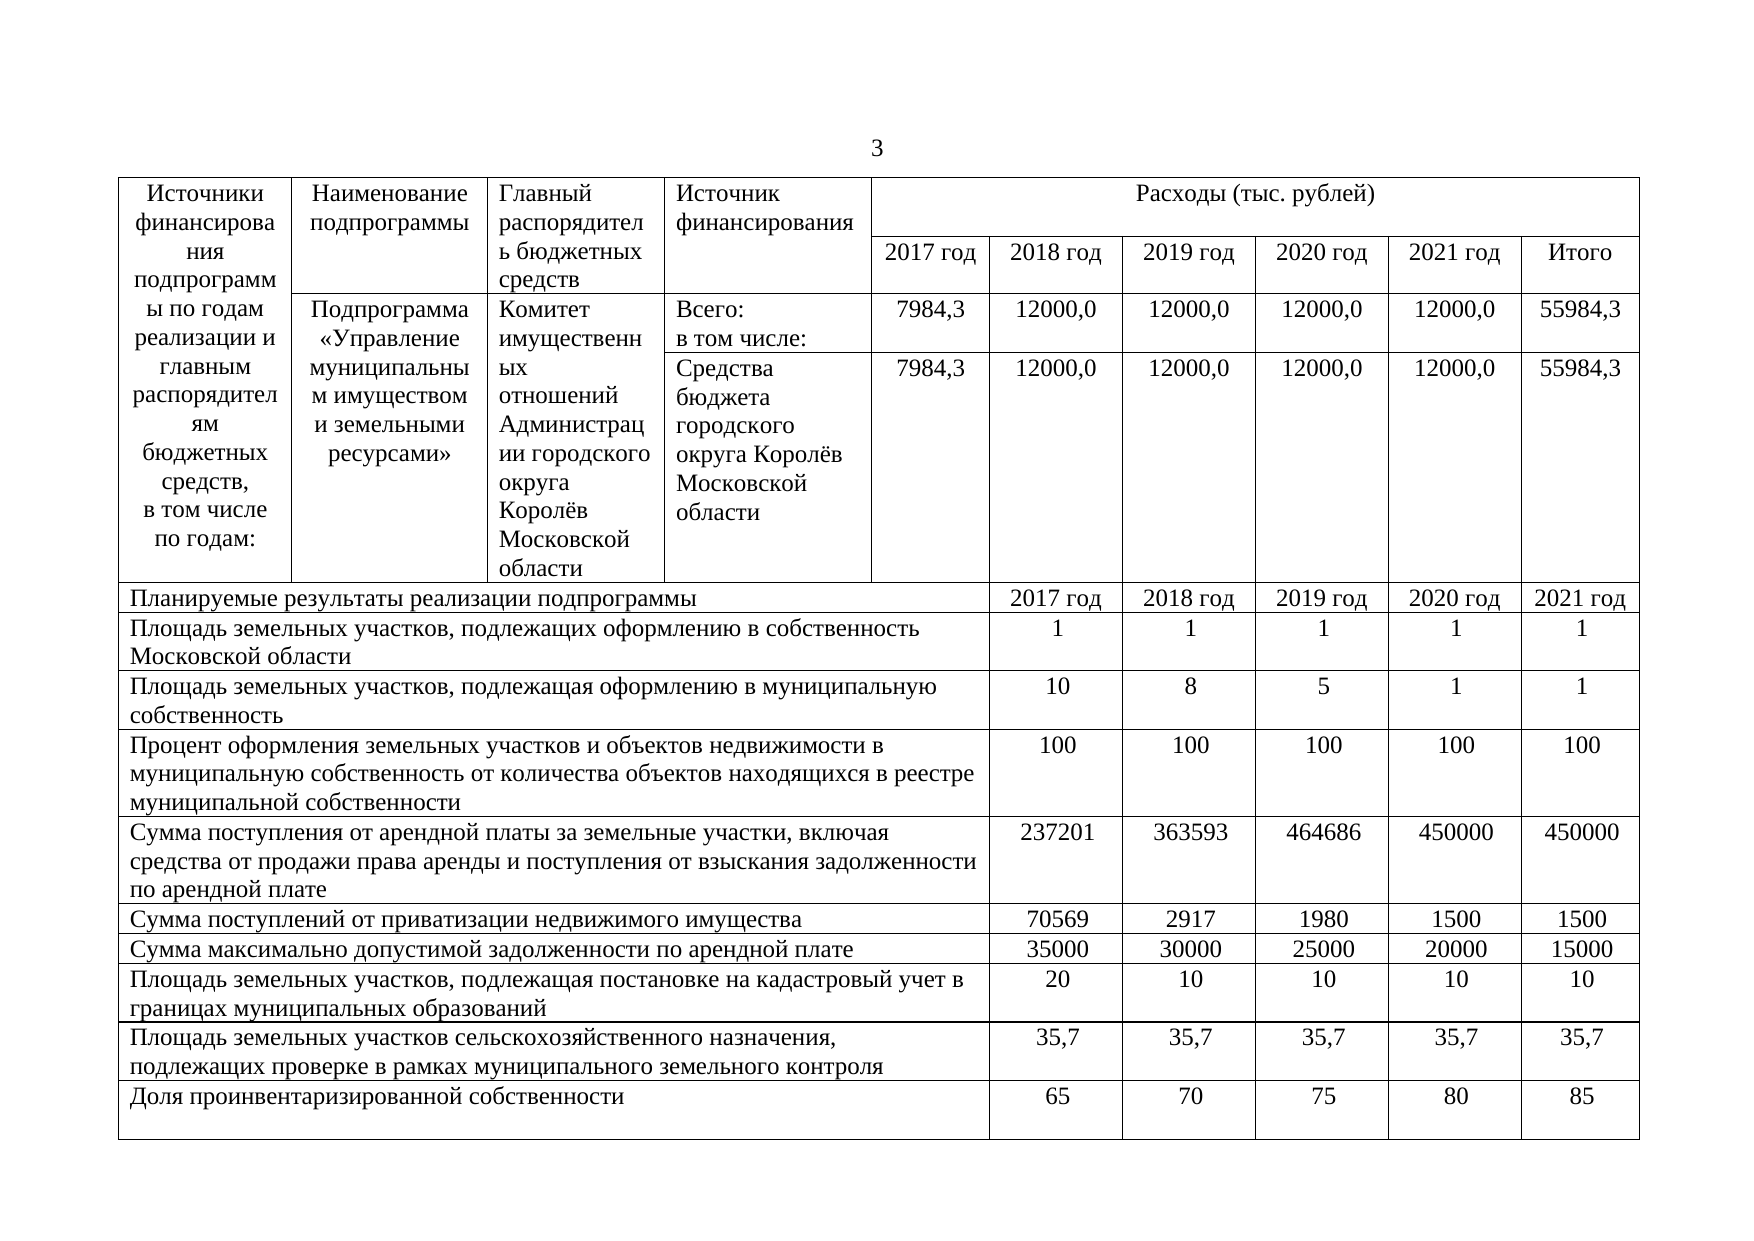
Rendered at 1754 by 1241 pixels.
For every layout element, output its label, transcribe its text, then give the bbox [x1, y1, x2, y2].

table_cell 2018 год [1123, 583, 1255, 612]
table_cell 7984,3 [872, 294, 989, 352]
table_cell 1 [1389, 613, 1521, 670]
table_cell 12000,0 [1389, 294, 1521, 352]
table_cell 12000,0 [1123, 353, 1255, 582]
table_cell 2020 год [1256, 237, 1388, 293]
table_cell 100 [1389, 730, 1521, 816]
table_cell 1 [1256, 613, 1388, 670]
table_cell 237201 [990, 817, 1122, 903]
table_cell Процент оформления земельных участков и объектов недвижимости в муниципальную собственность от количества объектов находящихся в реестре муниципальной собственности [119, 730, 989, 816]
table_cell 12000,0 [1123, 294, 1255, 352]
table_cell 12000,0 [1256, 353, 1388, 582]
table_cell 1 [1522, 613, 1639, 670]
table_cell 100 [1256, 730, 1388, 816]
table_cell Всего: в том числе: [665, 294, 871, 352]
table_cell Комитет имущественных отношений Администрации городского округа Королёв Московской области [488, 294, 664, 582]
table_cell 450000 [1389, 817, 1521, 903]
table_cell Главный распорядитель бюджетных средств [488, 178, 664, 293]
table_cell Площадь земельных участков сельскохозяйственного назначения, подлежащих проверке в рамках муниципального земельного контроля [119, 1023, 989, 1080]
table_cell 2019 год [1123, 237, 1255, 293]
table_cell 1500 [1522, 904, 1639, 933]
table_cell 1 [1389, 671, 1521, 729]
table_cell Средства бюджета городского округа Королёв Московской области [665, 353, 871, 582]
table_cell 2021 год [1389, 237, 1521, 293]
table_cell 35,7 [1522, 1023, 1639, 1080]
table_cell 80 [1389, 1081, 1521, 1138]
table_cell 10 [1522, 964, 1639, 1021]
table_cell 5 [1256, 671, 1388, 729]
table_cell Наименование подпрограммы [292, 178, 487, 293]
table_cell 25000 [1256, 934, 1388, 963]
table_cell Подпрограмма «Управление муниципальным имуществом и земельными ресурсами» [292, 294, 487, 582]
table_cell Сумма максимально допустимой задолженности по арендной плате [119, 934, 989, 963]
table_cell 2018 год [990, 237, 1122, 293]
table_cell 2021 год [1522, 583, 1639, 612]
table_cell 65 [990, 1081, 1122, 1138]
table_cell 1 [1522, 671, 1639, 729]
table_cell Итого [1522, 237, 1639, 293]
table_cell 2017 год [872, 237, 989, 293]
table_cell 10 [1256, 964, 1388, 1021]
table_cell 35,7 [1389, 1023, 1521, 1080]
table_cell 363593 [1123, 817, 1255, 903]
table_cell 12000,0 [990, 353, 1122, 582]
table_cell 10 [1389, 964, 1521, 1021]
table_cell 70 [1123, 1081, 1255, 1138]
table_cell 12000,0 [1389, 353, 1521, 582]
table_cell 20000 [1389, 934, 1521, 963]
table_cell 1 [1123, 613, 1255, 670]
table_cell 12000,0 [1256, 294, 1388, 352]
table_cell 12000,0 [990, 294, 1122, 352]
table_cell 55984,3 [1522, 353, 1639, 582]
table_cell 1500 [1389, 904, 1521, 933]
table_cell 35,7 [990, 1023, 1122, 1080]
table_cell Планируемые результаты реализации подпрограммы [119, 583, 989, 612]
table_cell Сумма поступления от арендной платы за земельные участки, включая средства от продажи права аренды и поступления от взыскания задолженности по арендной плате [119, 817, 989, 903]
table_cell Площадь земельных участков, подлежащая постановке на кадастровый учет в границах муниципальных образований [119, 964, 989, 1021]
table_cell 15000 [1522, 934, 1639, 963]
table_cell 85 [1522, 1081, 1639, 1138]
table_cell 10 [990, 671, 1122, 729]
table_cell 70569 [990, 904, 1122, 933]
table_cell 10 [1123, 964, 1255, 1021]
table_cell 2917 [1123, 904, 1255, 933]
table_cell Площадь земельных участков, подлежащих оформлению в собственность Московской области [119, 613, 989, 670]
table_cell 8 [1123, 671, 1255, 729]
table_cell 450000 [1522, 817, 1639, 903]
table_cell 35000 [990, 934, 1122, 963]
table_cell Сумма поступлений от приватизации недвижимого имущества [119, 904, 989, 933]
table_cell 1980 [1256, 904, 1388, 933]
table_cell Доля проинвентаризированной собственности [119, 1081, 989, 1138]
table_cell 100 [1123, 730, 1255, 816]
table_cell 464686 [1256, 817, 1388, 903]
table_cell 2019 год [1256, 583, 1388, 612]
table_cell 35,7 [1123, 1023, 1255, 1080]
table_cell 30000 [1123, 934, 1255, 963]
table_cell 2020 год [1389, 583, 1521, 612]
table_cell Площадь земельных участков, подлежащая оформлению в муниципальную собственность [119, 671, 989, 729]
table_cell 35,7 [1256, 1023, 1388, 1080]
table_cell Расходы (тыс. рублей) [872, 178, 1639, 236]
table_cell Источники финансирования подпрограммы по годам реализации и главным распорядителям бюджетных средств, в том числе по годам: [119, 178, 291, 582]
table_cell 2017 год [990, 583, 1122, 612]
table_cell Источник финансирования [665, 178, 871, 293]
table_cell 7984,3 [872, 353, 989, 582]
table_cell 100 [1522, 730, 1639, 816]
table_cell 55984,3 [1522, 294, 1639, 352]
table_cell 100 [990, 730, 1122, 816]
table_cell 20 [990, 964, 1122, 1021]
table_cell 75 [1256, 1081, 1388, 1138]
table_cell 1 [990, 613, 1122, 670]
